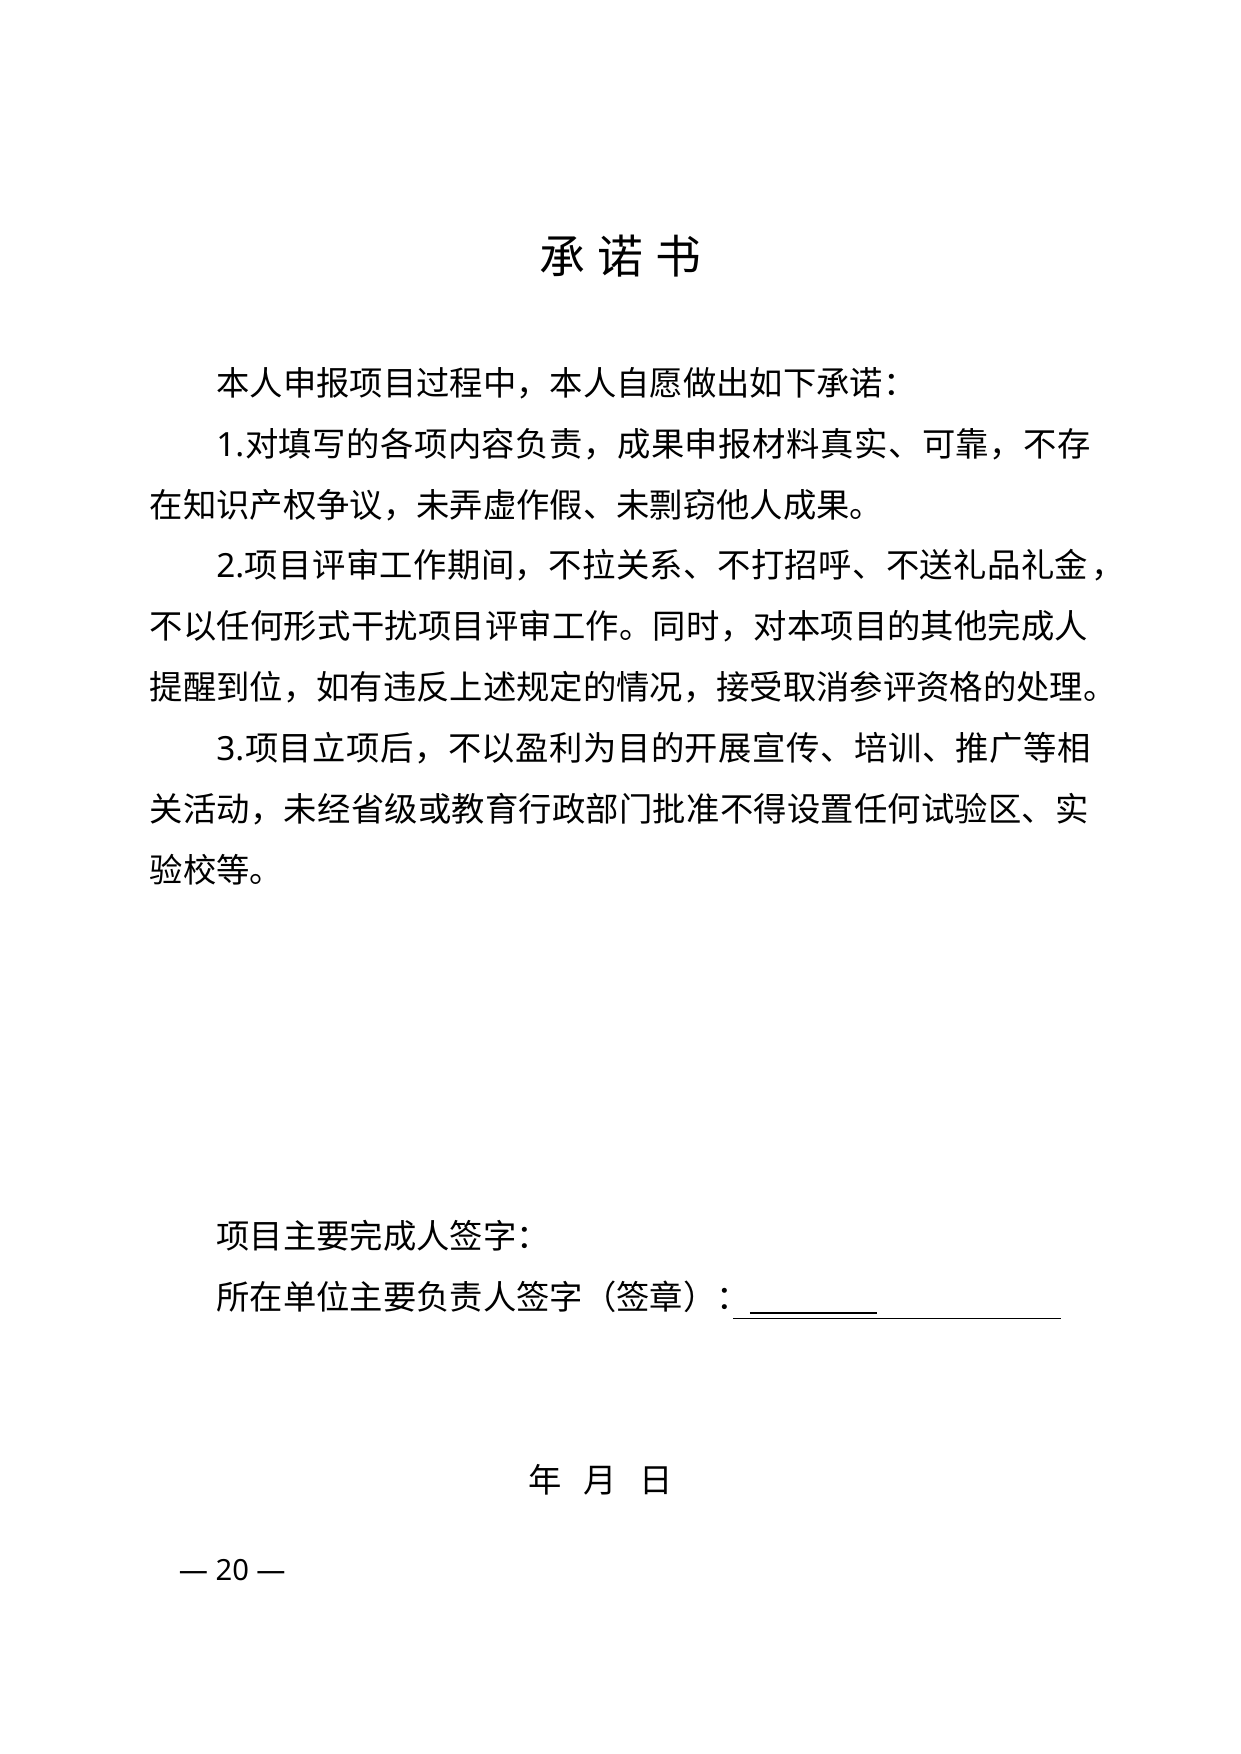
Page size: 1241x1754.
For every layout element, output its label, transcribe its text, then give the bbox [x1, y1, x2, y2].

text 3.项目立项后，不以盈利为目的开展宣传、培训、推广等相关活动，未经省级或教育行政部门批准不得设置任何试验区、实验校等。 [149, 712, 1091, 895]
text 所在单位主要负责人签字（签章）： [149, 1260, 1091, 1321]
text 项目主要完成人签字： [149, 1199, 1091, 1260]
text 承 诺 书 [149, 224, 1091, 285]
text 2.项目评审工作期间，不拉关系、不打招呼、不送礼品礼金，不以任何形式干扰项目评审工作。同时，对本项目的其他完成人提醒到位，如有违反上述规定的情况，接受取消参评资格的处理。 [149, 529, 1091, 712]
text 年 月 日 [149, 1443, 1091, 1504]
text 1.对填写的各项内容负责，成果申报材料真实、可靠，不存在知识产权争议，未弄虚作假、未剽窃他人成果。 [149, 407, 1091, 529]
text 本人申报项目过程中，本人自愿做出如下承诺： [149, 346, 1091, 407]
